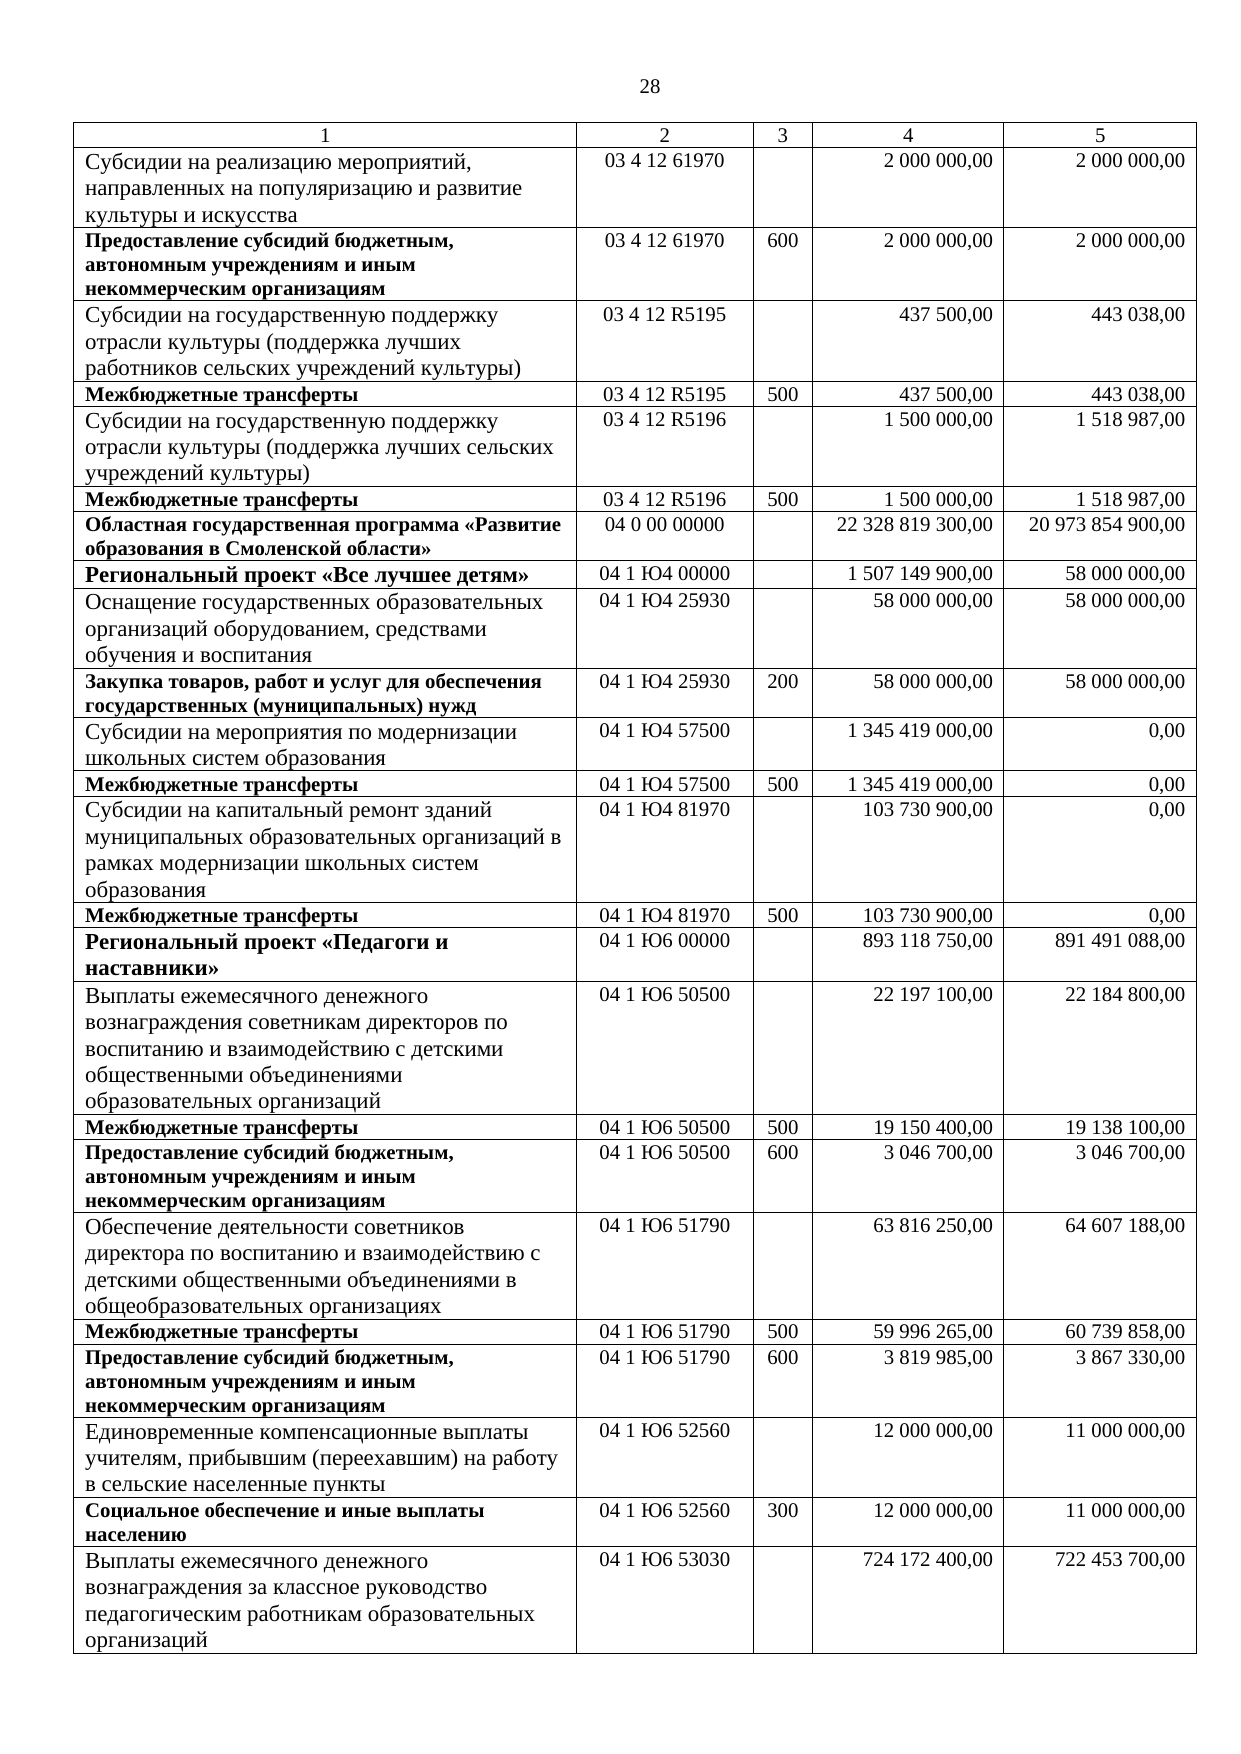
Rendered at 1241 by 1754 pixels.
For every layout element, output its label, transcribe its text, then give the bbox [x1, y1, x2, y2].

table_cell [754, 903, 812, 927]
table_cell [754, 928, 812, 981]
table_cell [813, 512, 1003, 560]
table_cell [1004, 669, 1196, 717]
table_header 5 [1004, 123, 1196, 147]
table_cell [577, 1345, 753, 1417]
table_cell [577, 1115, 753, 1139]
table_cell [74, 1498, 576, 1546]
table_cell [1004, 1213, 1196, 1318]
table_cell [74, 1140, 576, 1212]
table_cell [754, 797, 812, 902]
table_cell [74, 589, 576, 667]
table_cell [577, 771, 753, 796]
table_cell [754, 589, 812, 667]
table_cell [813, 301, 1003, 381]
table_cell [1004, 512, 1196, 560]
table_header 3 [754, 123, 812, 147]
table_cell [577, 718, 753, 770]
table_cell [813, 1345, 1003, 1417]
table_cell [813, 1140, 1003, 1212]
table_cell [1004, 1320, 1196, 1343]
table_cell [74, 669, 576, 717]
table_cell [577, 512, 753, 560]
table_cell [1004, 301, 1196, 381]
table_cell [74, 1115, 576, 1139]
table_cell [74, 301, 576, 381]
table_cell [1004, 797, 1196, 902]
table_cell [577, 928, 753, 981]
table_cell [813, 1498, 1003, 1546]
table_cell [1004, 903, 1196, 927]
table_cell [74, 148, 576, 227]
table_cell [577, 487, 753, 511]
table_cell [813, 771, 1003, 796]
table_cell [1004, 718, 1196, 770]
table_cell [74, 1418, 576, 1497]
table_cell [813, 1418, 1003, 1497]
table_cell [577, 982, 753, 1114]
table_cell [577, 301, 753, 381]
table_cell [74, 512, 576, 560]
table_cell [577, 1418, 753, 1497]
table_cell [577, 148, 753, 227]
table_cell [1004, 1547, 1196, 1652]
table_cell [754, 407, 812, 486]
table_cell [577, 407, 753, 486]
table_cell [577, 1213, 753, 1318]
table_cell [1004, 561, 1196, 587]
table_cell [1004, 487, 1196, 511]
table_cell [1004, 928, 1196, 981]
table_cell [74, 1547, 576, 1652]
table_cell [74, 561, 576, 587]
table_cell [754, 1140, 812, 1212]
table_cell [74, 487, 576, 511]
table_header 2 [577, 123, 753, 147]
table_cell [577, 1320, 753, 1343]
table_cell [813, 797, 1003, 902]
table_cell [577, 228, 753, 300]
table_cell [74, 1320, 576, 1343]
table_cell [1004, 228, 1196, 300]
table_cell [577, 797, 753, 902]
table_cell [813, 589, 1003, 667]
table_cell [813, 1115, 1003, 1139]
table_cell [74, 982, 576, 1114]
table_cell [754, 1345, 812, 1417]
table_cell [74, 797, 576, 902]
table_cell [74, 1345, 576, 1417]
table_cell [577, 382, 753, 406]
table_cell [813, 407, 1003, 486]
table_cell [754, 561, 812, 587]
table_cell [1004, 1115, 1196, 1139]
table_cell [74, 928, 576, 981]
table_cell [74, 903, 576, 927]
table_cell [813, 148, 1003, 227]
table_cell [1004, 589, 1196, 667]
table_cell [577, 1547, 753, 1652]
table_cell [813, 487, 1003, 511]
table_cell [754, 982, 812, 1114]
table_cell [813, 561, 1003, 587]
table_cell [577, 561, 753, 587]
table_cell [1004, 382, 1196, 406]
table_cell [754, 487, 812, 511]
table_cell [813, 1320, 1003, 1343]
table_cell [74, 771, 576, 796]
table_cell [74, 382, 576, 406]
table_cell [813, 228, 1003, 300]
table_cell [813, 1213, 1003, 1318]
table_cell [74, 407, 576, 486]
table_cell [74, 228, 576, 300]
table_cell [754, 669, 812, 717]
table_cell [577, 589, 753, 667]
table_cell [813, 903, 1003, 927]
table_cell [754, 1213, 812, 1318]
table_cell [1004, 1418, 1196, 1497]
table_header 4 [813, 123, 1003, 147]
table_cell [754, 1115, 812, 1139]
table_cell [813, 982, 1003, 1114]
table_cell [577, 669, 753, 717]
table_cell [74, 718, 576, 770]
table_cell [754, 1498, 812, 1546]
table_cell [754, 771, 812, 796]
table_header 1 [74, 123, 576, 147]
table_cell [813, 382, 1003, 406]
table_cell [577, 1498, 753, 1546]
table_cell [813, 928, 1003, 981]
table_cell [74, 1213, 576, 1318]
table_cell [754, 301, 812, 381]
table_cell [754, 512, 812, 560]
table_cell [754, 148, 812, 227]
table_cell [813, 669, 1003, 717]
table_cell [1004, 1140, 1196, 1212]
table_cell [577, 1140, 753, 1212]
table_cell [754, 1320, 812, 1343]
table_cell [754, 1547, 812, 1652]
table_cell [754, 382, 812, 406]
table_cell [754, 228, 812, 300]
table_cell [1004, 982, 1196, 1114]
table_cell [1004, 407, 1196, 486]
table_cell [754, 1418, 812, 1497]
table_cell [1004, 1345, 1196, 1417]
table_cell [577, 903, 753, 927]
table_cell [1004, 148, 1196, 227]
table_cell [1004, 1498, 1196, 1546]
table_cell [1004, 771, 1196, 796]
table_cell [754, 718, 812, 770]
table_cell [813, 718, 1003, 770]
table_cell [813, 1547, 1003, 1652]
